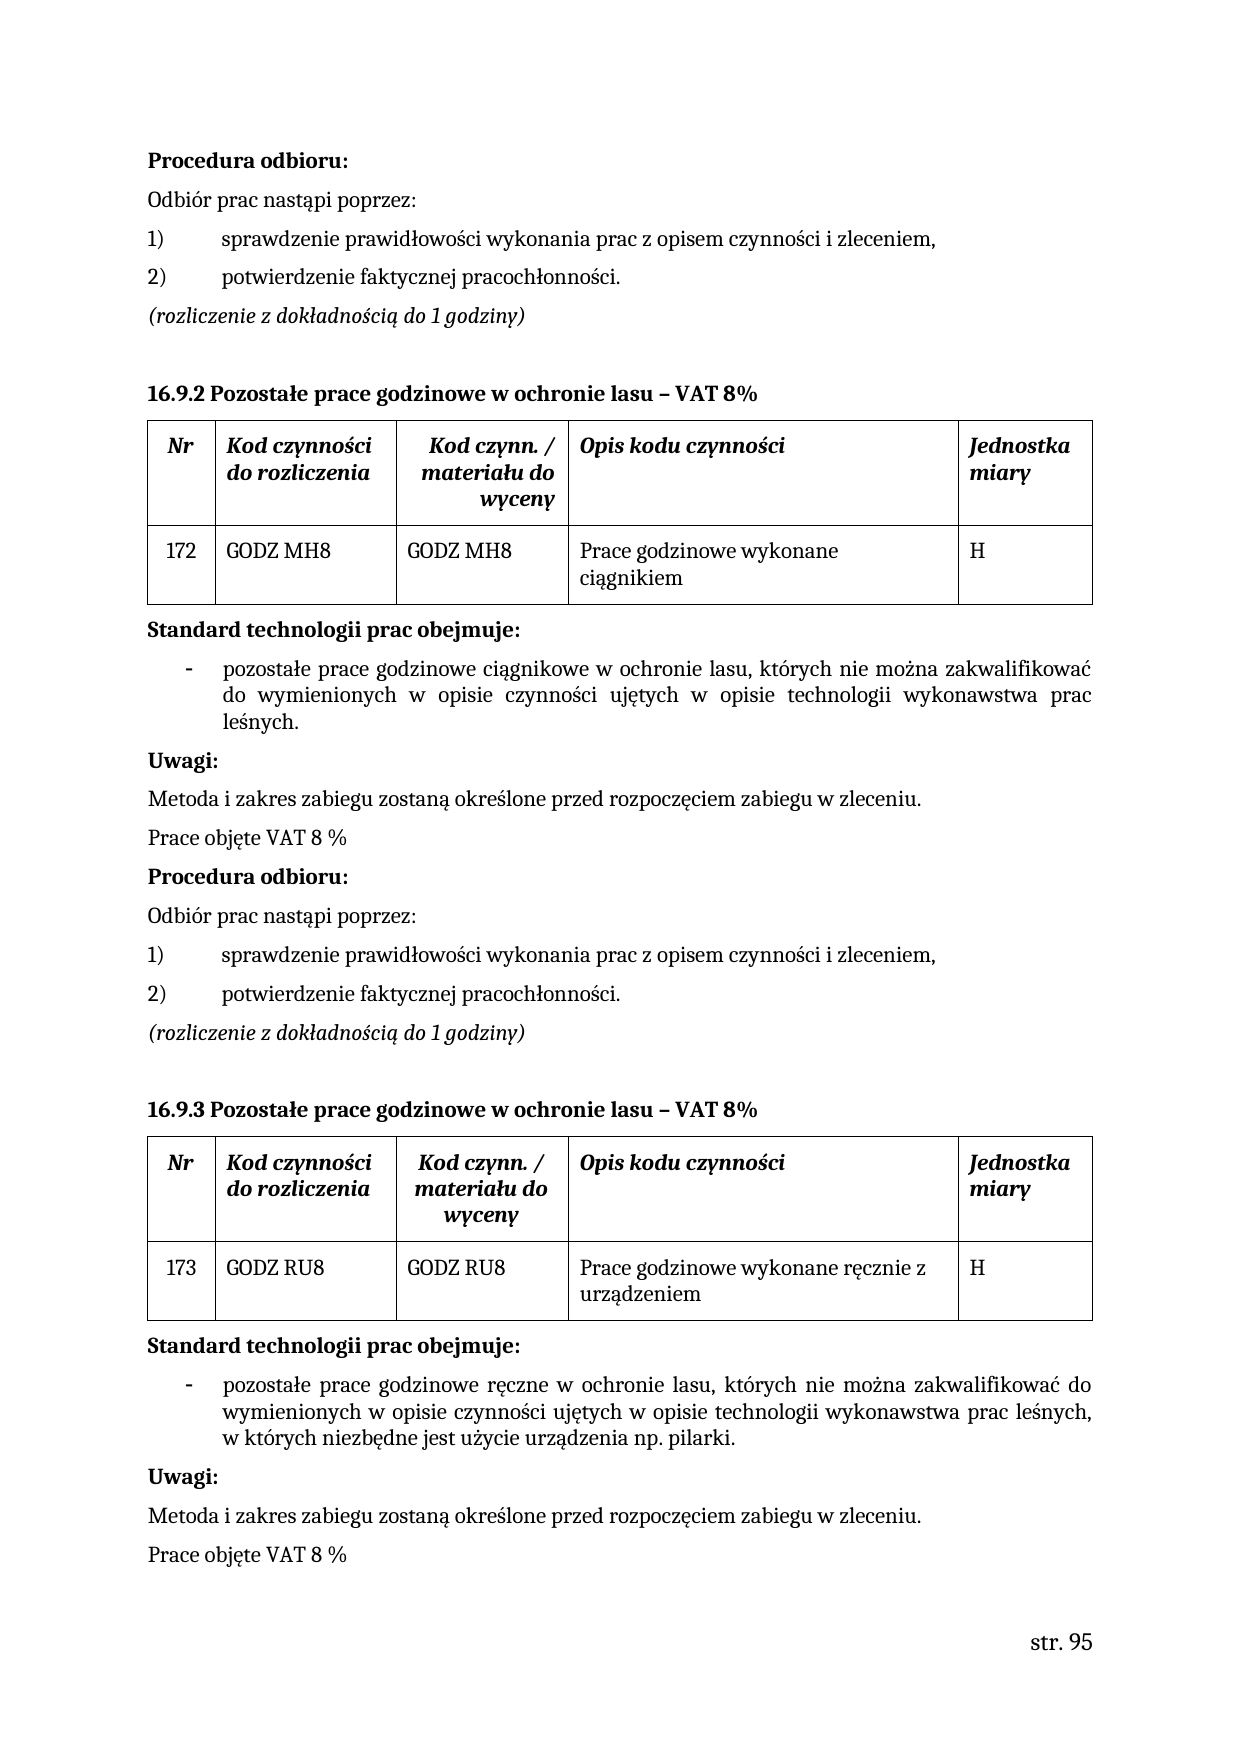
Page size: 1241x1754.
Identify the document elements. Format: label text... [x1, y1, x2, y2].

text Procedura odbioru: [148, 148, 1093, 174]
text 2) potwierdzenie faktycznej pracochłonności. [148, 264, 1093, 291]
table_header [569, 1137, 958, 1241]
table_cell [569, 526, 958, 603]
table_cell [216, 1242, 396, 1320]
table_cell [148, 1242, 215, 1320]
text Uwagi: [148, 747, 1093, 774]
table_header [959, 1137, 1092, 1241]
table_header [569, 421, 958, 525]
list pozostałe prace godzinowe ciągnikowe w ochronie lasu, których nie można zakwalifikować do wymienionych w opisie czynności ujętych w opisie technologii wykonawstwa prac leśnych. [185, 656, 1093, 735]
text (rozliczenie z dokładnością do 1 godziny) [148, 1019, 1093, 1046]
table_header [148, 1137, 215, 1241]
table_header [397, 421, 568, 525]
text 1) sprawdzenie prawidłowości wykonania prac z opisem czynności i zleceniem, [148, 225, 1093, 252]
list pozostałe prace godzinowe ręczne w ochronie lasu, których nie można zakwalifikować do wymienionych w opisie czynności ujętych w opisie technologii wykonawstwa prac leśnych, w których niezbędne jest użycie urządzenia np. pilarki. [185, 1372, 1093, 1451]
text 2) potwierdzenie faktycznej pracochłonności. [148, 981, 1093, 1007]
text Metoda i zakres zabiegu zostaną określone przed rozpoczęciem zabiegu w zleceniu. [148, 1503, 1093, 1529]
text Odbiór prac nastąpi poprzez: [148, 903, 1093, 929]
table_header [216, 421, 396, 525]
text 1) sprawdzenie prawidłowości wykonania prac z opisem czynności i zleceniem, [148, 942, 1093, 968]
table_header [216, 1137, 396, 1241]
text Odbiór prac nastąpi poprzez: [148, 186, 1093, 213]
text Metoda i zakres zabiegu zostaną określone przed rozpoczęciem zabiegu w zleceniu. [148, 786, 1093, 813]
text Prace objęte VAT 8 % [148, 825, 1093, 851]
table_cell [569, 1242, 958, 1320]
text Procedura odbioru: [148, 864, 1093, 890]
text Standard technologii prac obejmuje: [148, 1333, 1093, 1360]
text 16.9.2 Pozostałe prace godzinowe w ochronie lasu – VAT 8% [148, 381, 1093, 407]
text Standard technologii prac obejmuje: [148, 617, 1093, 643]
text 16.9.3 Pozostałe prace godzinowe w ochronie lasu – VAT 8% [148, 1097, 1093, 1123]
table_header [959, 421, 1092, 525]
text Uwagi: [148, 1464, 1093, 1490]
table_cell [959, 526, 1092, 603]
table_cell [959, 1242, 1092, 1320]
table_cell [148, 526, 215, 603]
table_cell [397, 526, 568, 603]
text Prace objęte VAT 8 % [148, 1541, 1093, 1568]
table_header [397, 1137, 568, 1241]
text (rozliczenie z dokładnością do 1 godziny) [148, 303, 1093, 329]
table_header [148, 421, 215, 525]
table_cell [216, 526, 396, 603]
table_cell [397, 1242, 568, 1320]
